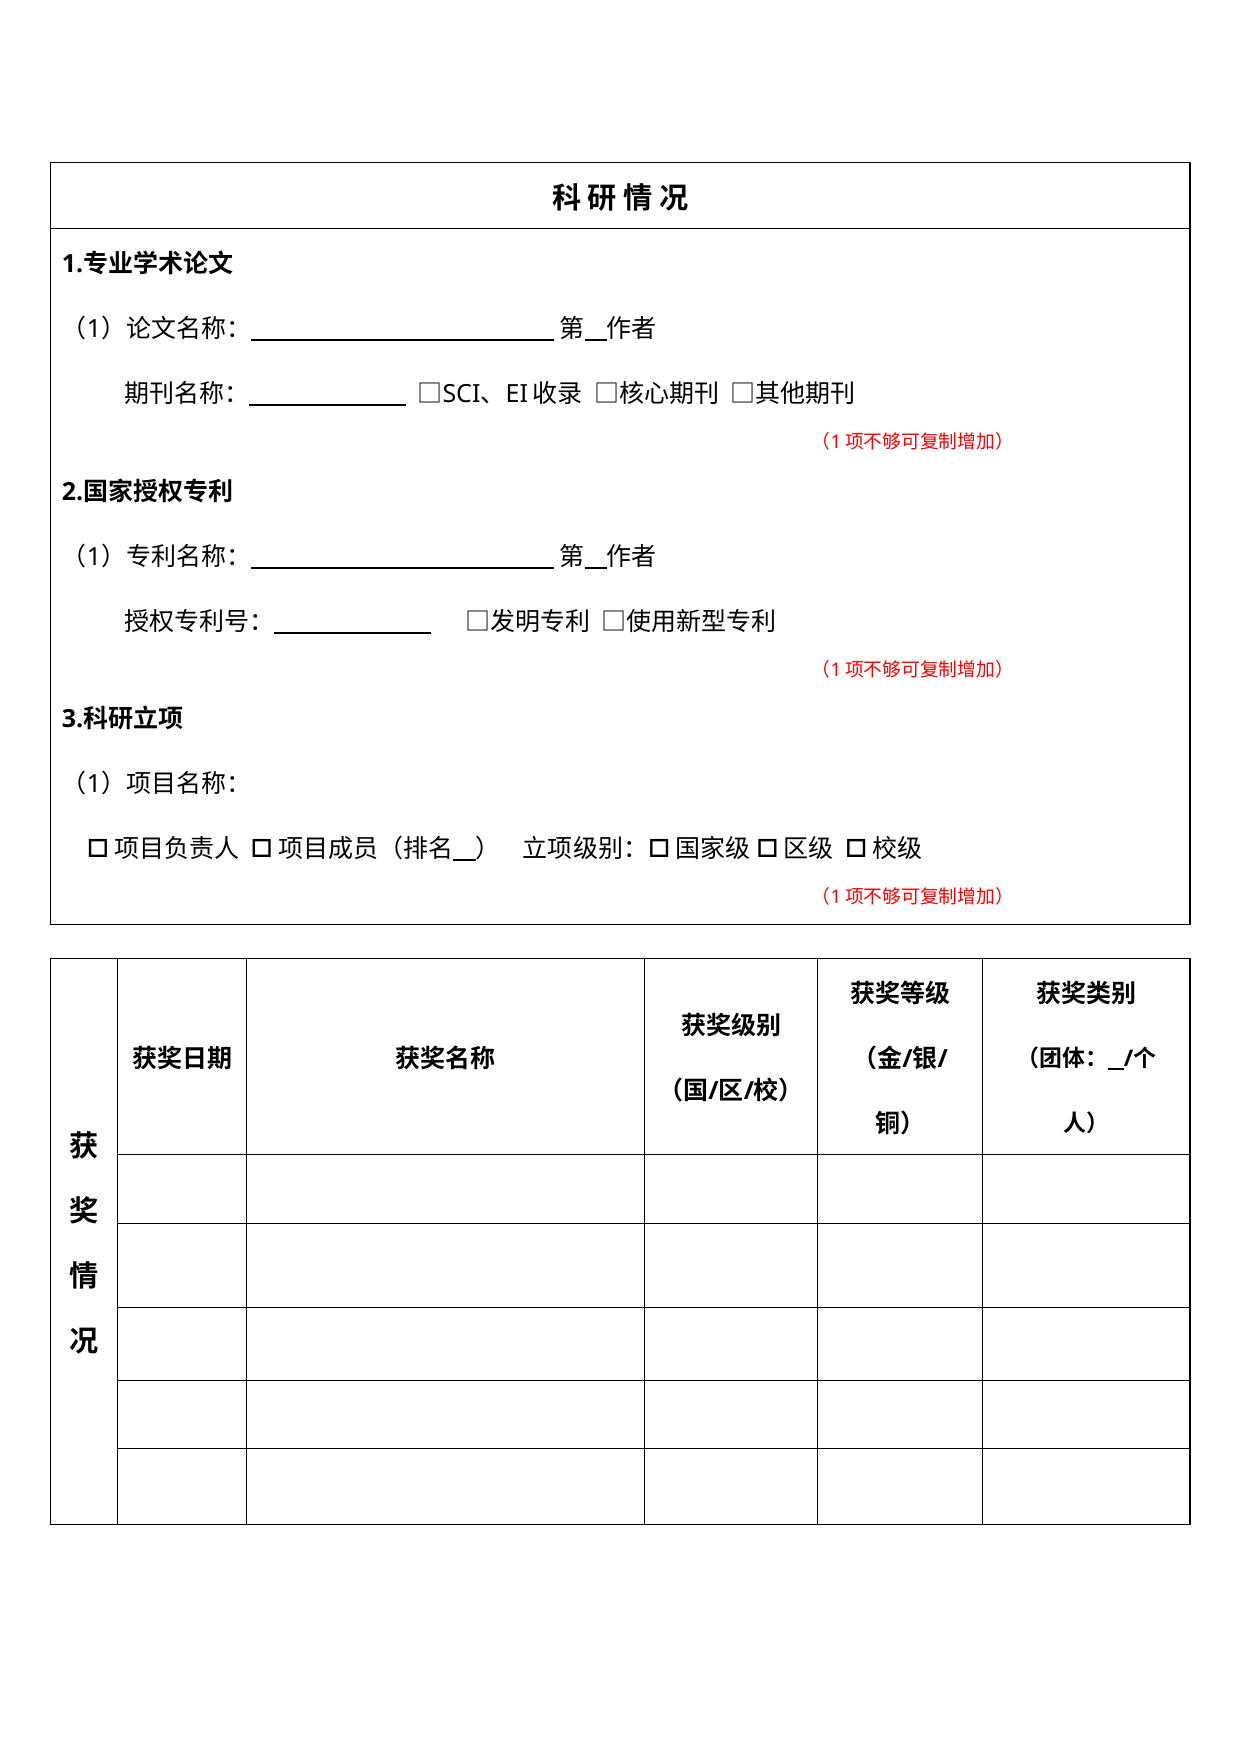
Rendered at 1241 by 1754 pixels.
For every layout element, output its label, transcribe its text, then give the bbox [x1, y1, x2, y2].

table_cell [645, 1381, 817, 1448]
table_cell [818, 1449, 982, 1523]
table_header 获奖等级 （金/银/铜） [818, 959, 982, 1154]
table_cell [983, 1155, 1189, 1223]
table_header 获奖名称 [247, 959, 644, 1154]
table_cell 科 研 情 况 [51, 163, 1189, 228]
table_cell [818, 1155, 982, 1223]
table_cell [247, 1381, 644, 1448]
table_cell [645, 1308, 817, 1380]
table_cell [118, 1449, 246, 1523]
table_cell [247, 1224, 644, 1307]
table_cell [983, 1449, 1189, 1523]
table_cell [645, 1224, 817, 1307]
table_cell [645, 1449, 817, 1523]
table_cell [118, 1308, 246, 1380]
table_cell [118, 1155, 246, 1223]
table_cell [818, 1381, 982, 1448]
table_cell 1.专业学术论文 （1）论文名称： 第 作者 期刊名称： □SCI、EI收录 □核心期刊 □其他期刊 （1项不够可复制增加） 2.国家授权专利 （1）专利名称： 第 作者 授权专利号： □发明专利 □使用新型专利 （1项不够可复制增加） 3.科研立项 （1）项目名称： 项目负责人 项目成员（排名 ） 立项级别：国家级 区级 校级 （1项不够可复制增加） [51, 229, 1189, 924]
table_cell [983, 1381, 1189, 1448]
table_header 获奖类别 （团体： /个人） [983, 959, 1189, 1154]
table_cell [818, 1224, 982, 1307]
table_cell [118, 1224, 246, 1307]
table_header 获奖级别 （国/区/校） [645, 959, 817, 1154]
table_cell [247, 1155, 644, 1223]
table_cell [818, 1308, 982, 1380]
table_header 获 奖 情 况 [51, 959, 117, 1523]
table_cell [247, 1308, 644, 1380]
table_cell [247, 1449, 644, 1523]
table_cell [645, 1155, 817, 1223]
table_cell [118, 1381, 246, 1448]
table_cell [983, 1224, 1189, 1307]
table_header 获奖日期 [118, 959, 246, 1154]
table_cell [983, 1308, 1189, 1380]
